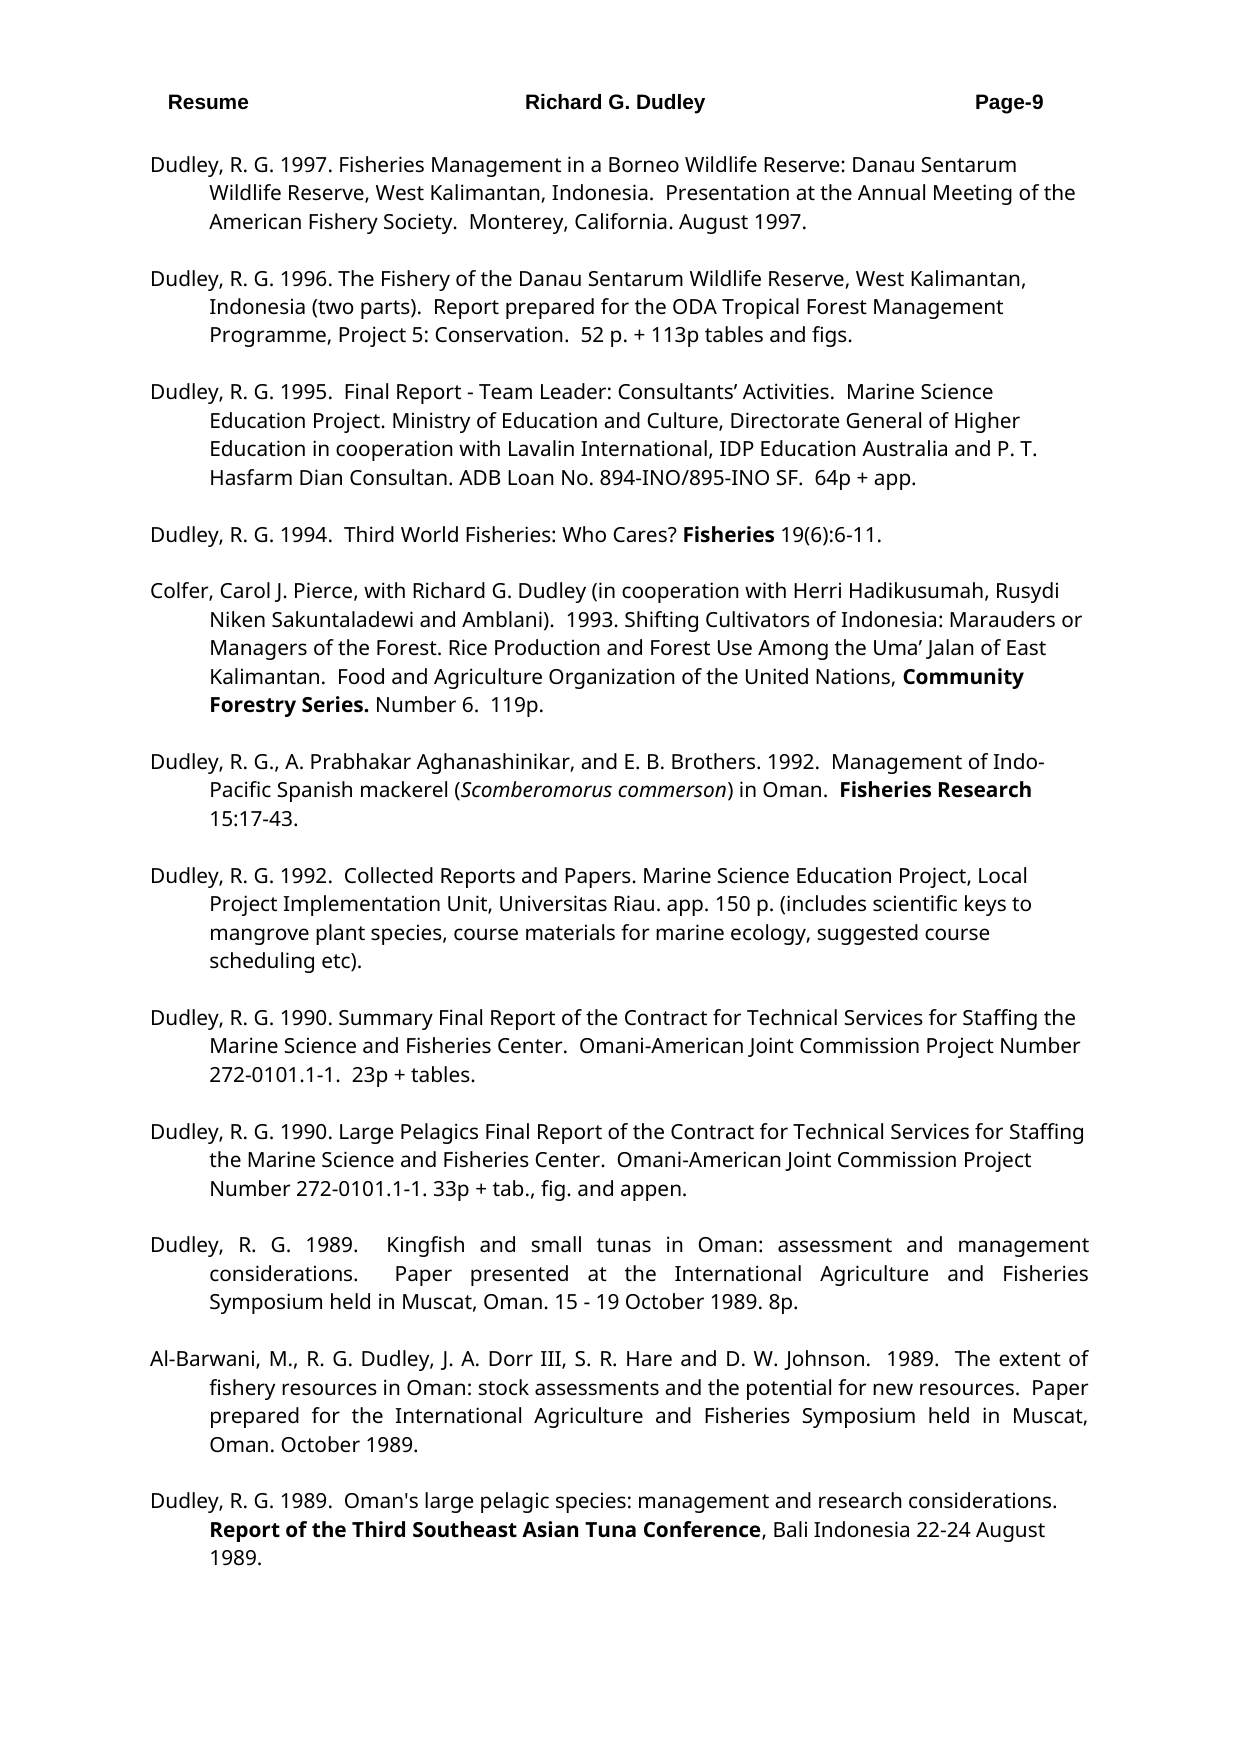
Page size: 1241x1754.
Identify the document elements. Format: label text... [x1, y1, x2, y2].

text Dudley, R. G. 1994. Fisheries: Who Cares? Fisheries 19(6):6-11. [150, 520, 1090, 548]
text Dudley, R. G., A. Prabhakar Aghanashinikar, and E. B. Brothers. 1992. Management of Indo-Pacific Spanish mackerel (Scomberomorus commerson) in . Fisheries Research -43. [150, 747, 1090, 832]
text Dudley, R. G. 1992. Collected Reports and Papers. Marine Science Education Project, Local Project Implementation Unit, Universitas Riau. app. 150 p. (includes scientific keys to mangrove plant species, course materials for marine ecology, suggested course scheduling etc). [150, 861, 1090, 975]
text Al-Barwani, M., R. G. Dudley, J. A. Dorr III, S. R. Hare and D. W. Johnson. 1989. The extent of fishery resources in : stock assessments and the potential for new resources. Paper prepared for the International Agriculture and Fisheries Symposium held in . October 1989. [150, 1344, 1090, 1458]
text Dudley, R. G. 1997. Fisheries Management in a Borneo Wildlife Reserve: Danau Sentarum Wildlife Reserve, West Kalimantan, . Presentation at the Annual Meeting of the American Fishery Society. . August 1997. [150, 150, 1090, 235]
text Dudley, R. G. 1989. 's large pelagic species: management and research considerations. Report of the Third Southeast Asian Tuna Conference, Bali 22-24 August 1989. [150, 1487, 1090, 1572]
text Dudley, R. G. 1996. The Fishery of the Danau Sentarum Wildlife Reserve, West Kalimantan, Indonesia (two parts). Report prepared for the ODA Tropical Forest Management Programme, Project 5: Conservation. 52 p. + 113p tables and figs. [150, 264, 1090, 349]
text Dudley, R. G. 1989. Kingfish and small tunas in : assessment and management considerations. Paper presented at the International Agriculture and Fisheries Symposium held in . 15 - . 8p. [150, 1231, 1090, 1316]
text Dudley, R. G. 1995. Final Report - Team Leader: Consultants’ Activities. Marine Science Education Project. Ministry of Education and Culture, Directorate General of Higher Education in cooperation with Lavalin International, IDP Education Australia and P. T. Hasfarm Dian Consultan. ADB Loan No. 894-INO/895-INO SF. 64p + app. [150, 377, 1090, 491]
text J. Pierce, with Richard G. Dudley (in cooperation with Herri Hadikusumah, Rusydi Niken Sakuntaladewi and Amblani). 1993. Shifting Cultivators of : Marauders or Managers of the . Rice Production and Forest Use Among the Uma’ Jalan of . Food and Agriculture Organization of the United Nations, Community Forestry Series. Number 6. 119p. [150, 577, 1090, 719]
text Dudley, R. G. 1990. Large Pelagics Final Report of the Contract for Technical Services for Staffing the Marine Science and . Omani-American Joint Commission Project Number 272-0101.1-1. 33p + tab., fig. and appen. [150, 1117, 1090, 1202]
text Dudley, R. G. 1990. Summary Final Report of the Contract for Technical Services for Staffing the Marine Science and . Omani-American Joint Commission Project Number 272-0101.1-1. 23p + tables. [150, 1003, 1090, 1088]
